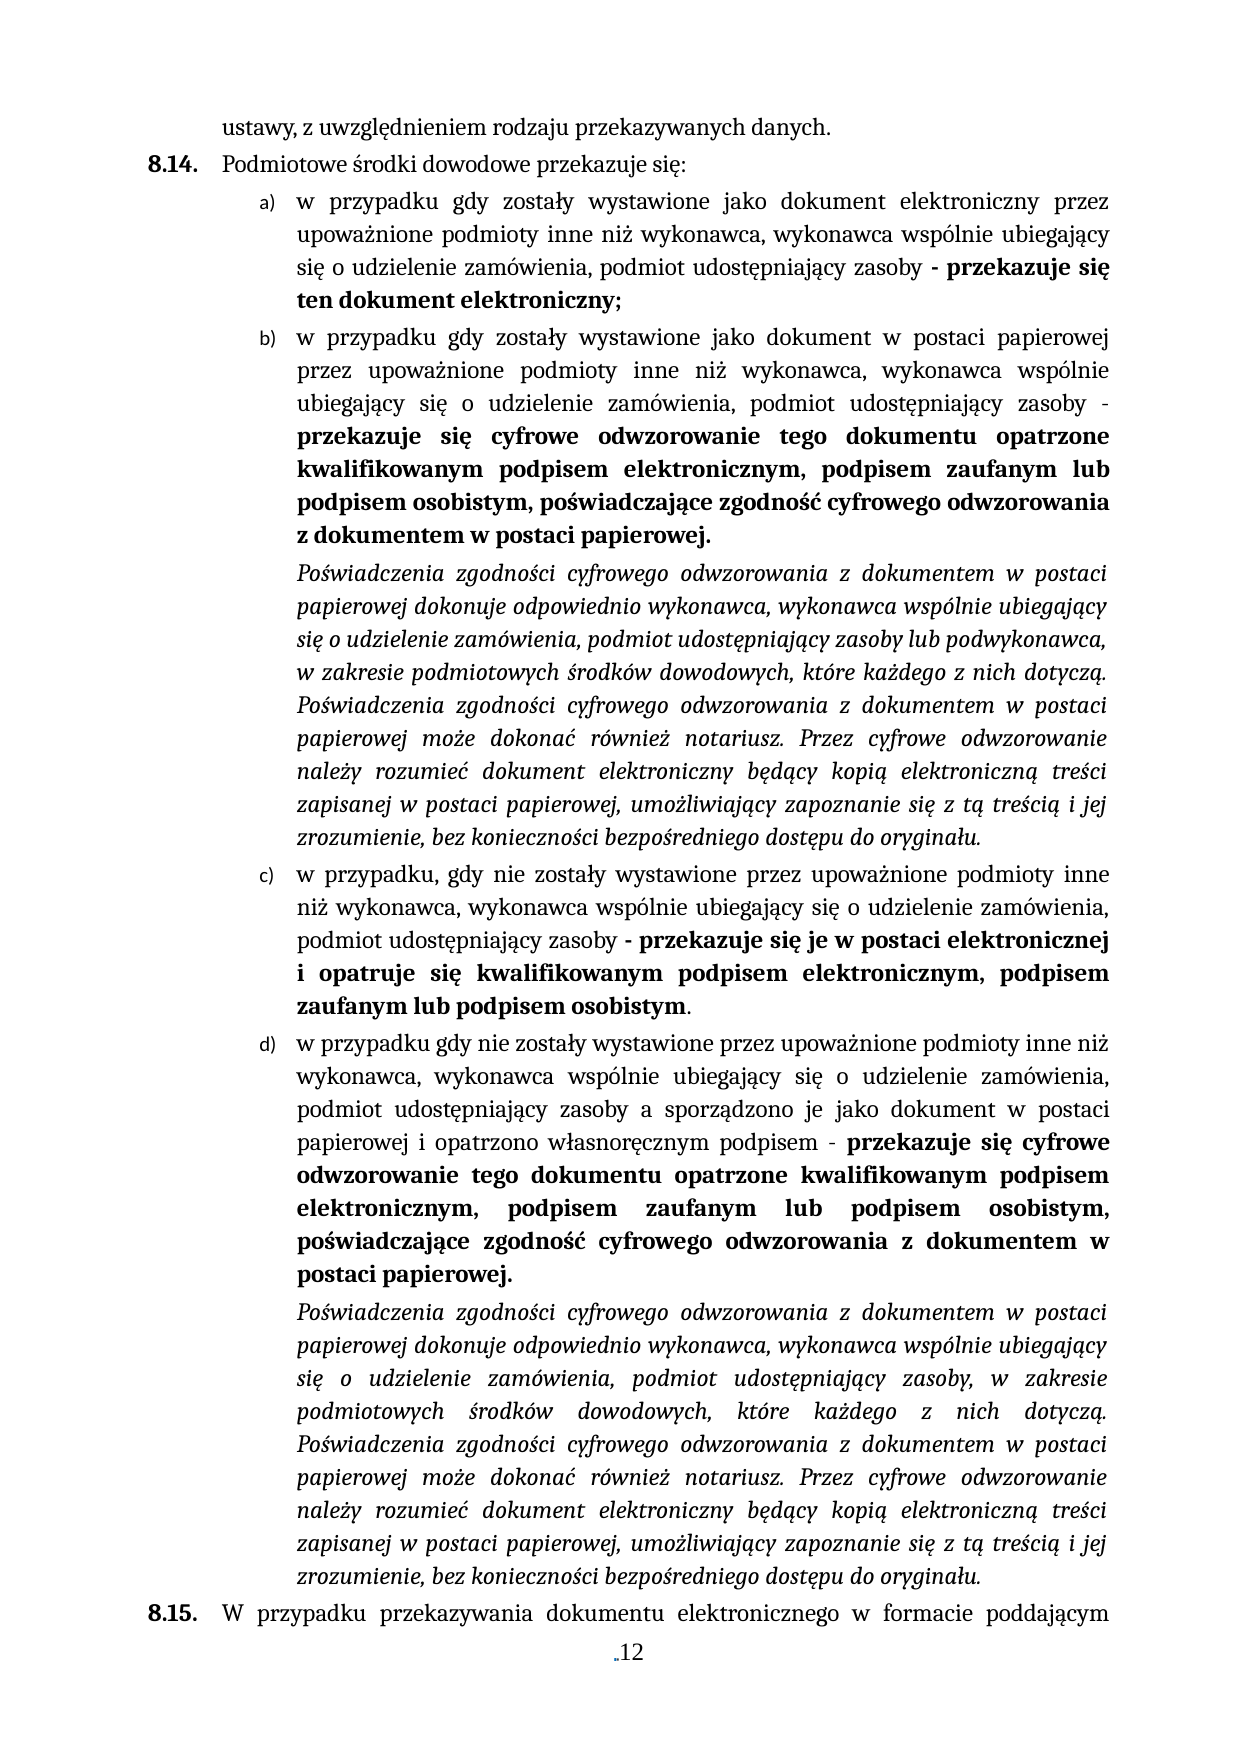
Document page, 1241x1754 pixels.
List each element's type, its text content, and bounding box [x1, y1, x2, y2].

list w przypadku gdy zostały wystawione jako dokument elektroniczny przez upoważnione podmioty inne niż wykonawca, wykonawca wspólnie ubiegający się o udzielenie zamówienia, podmiot udostępniający zasoby - przekazuje się ten dokument elektroniczny; [259, 187, 1110, 315]
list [148, 113, 1110, 141]
list w przypadku gdy nie zostały wystawione przez upoważnione podmioty inne niż wykonawca, wykonawca wspólnie ubiegający się o udzielenie zamówienia, podmiot udostępniający zasoby a sporządzono je jako dokument w postaci papierowej i opatrzono własnoręcznym podpisem - przekazuje się cyfrowe odwzorowanie tego dokumentu opatrzone kwalifikowanym podpisem elektronicznym, podpisem zaufanym lub podpisem osobistym, poświadczające zgodność cyfrowego odwzorowania z dokumentem w postaci papierowej. [259, 1029, 1110, 1289]
list w przypadku gdy zostały wystawione jako dokument w postaci papierowej przez upoważnione podmioty inne niż wykonawca, wykonawca wspólnie ubiegający się o udzielenie zamówienia, podmiot udostępniający zasoby - przekazuje się cyfrowe odwzorowanie tego dokumentu opatrzone kwalifikowanym podpisem elektronicznym, podpisem zaufanym lub podpisem osobistym, poświadczające zgodność cyfrowego odwzorowania z dokumentem w postaci papierowej. [259, 323, 1110, 550]
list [148, 1599, 1110, 1628]
list Poświadczenia zgodności cyfrowego odwzorowania z dokumentem w postaci papierowej dokonuje odpowiednio wykonawca, wykonawca wspólnie ubiegający się o udzielenie zamówienia, podmiot udostępniający zasoby, w zakresie podmiotowych środków dowodowych, które każdego z nich dotyczą. Poświadczenia zgodności cyfrowego odwzorowania z dokumentem w postaci papierowej może dokonać również notariusz. Przez cyfrowe odwzorowanie należy rozumieć dokument elektroniczny będący kopią elektroniczną treści zapisanej w postaci papierowej, umożliwiający zapoznanie się z tą treścią i jej zrozumienie, bez konieczności bezpośredniego dostępu do oryginału. [297, 1297, 1110, 1590]
list w przypadku, gdy nie zostały wystawione przez upoważnione podmioty inne niż wykonawca, wykonawca wspólnie ubiegający się o udzielenie zamówienia, podmiot udostępniający zasoby - przekazuje się je w postaci elektronicznej i opatruje się kwalifikowanym podpisem elektronicznym, podpisem zaufanym lub podpisem osobistym. [259, 860, 1110, 1021]
list Podmiotowe środki dowodowe przekazuje się: [148, 150, 1110, 178]
list Poświadczenia zgodności cyfrowego odwzorowania z dokumentem w postaci papierowej dokonuje odpowiednio wykonawca, wykonawca wspólnie ubiegający się o udzielenie zamówienia, podmiot udostępniający zasoby lub podwykonawca, w zakresie podmiotowych środków dowodowych, które każdego z nich dotyczą. Poświadczenia zgodności cyfrowego odwzorowania z dokumentem w postaci papierowej może dokonać również notariusz. Przez cyfrowe odwzorowanie należy rozumieć dokument elektroniczny będący kopią elektroniczną treści zapisanej w postaci papierowej, umożliwiający zapoznanie się z tą treścią i jej zrozumienie, bez konieczności bezpośredniego dostępu do oryginału. [297, 558, 1110, 851]
